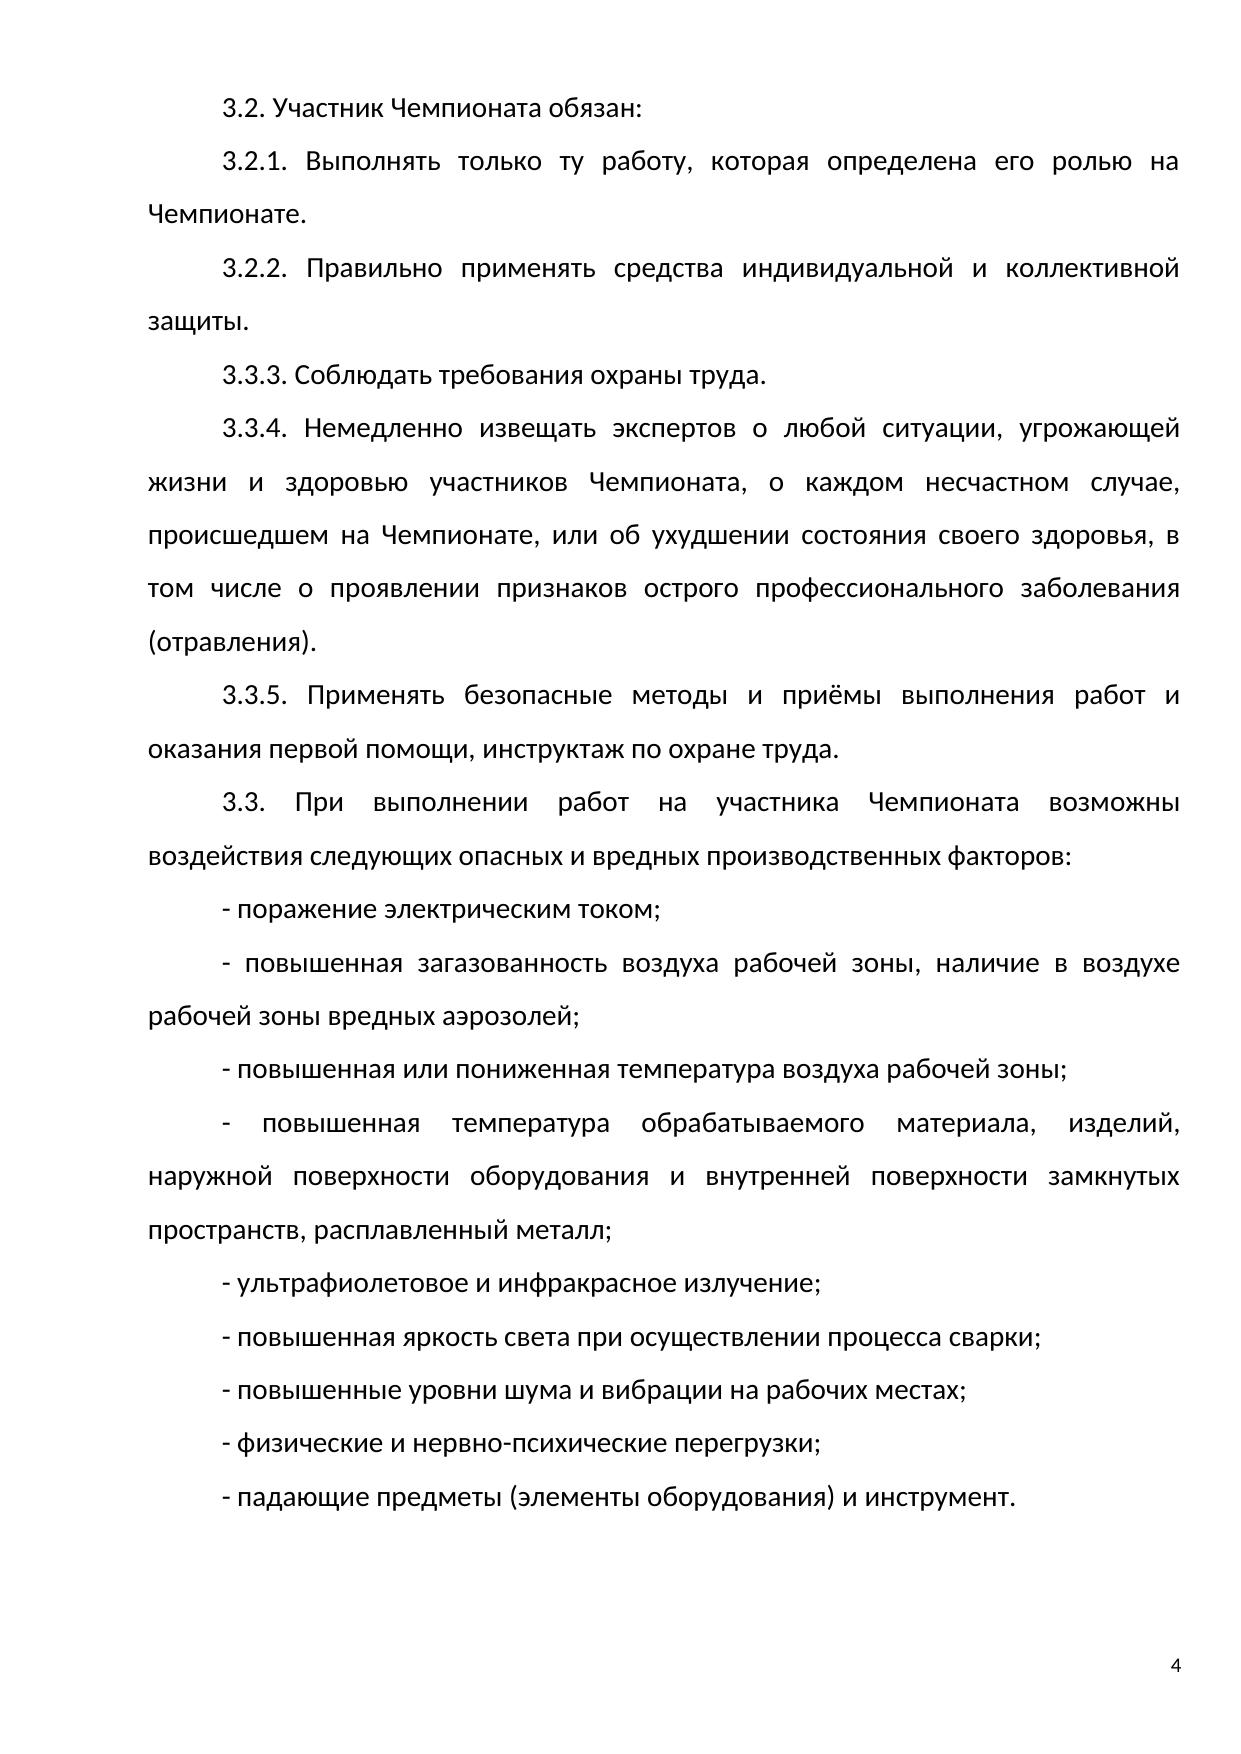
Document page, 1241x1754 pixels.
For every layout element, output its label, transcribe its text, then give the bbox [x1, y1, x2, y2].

text - повышенные уровни шума и вибрации на рабочих местах; [148, 1371, 1181, 1407]
text - повышенная яркость света при осуществлении процесса сварки; [148, 1318, 1181, 1353]
text - повышенная температура обрабатываемого материала, изделий, наружной поверхности оборудования и внутренней поверхности замкнутых пространств, расплавленный металл; [148, 1104, 1181, 1246]
text 3.2.2. Правильно применять средства индивидуальной и коллективной защиты. [148, 249, 1181, 338]
text 3.2.1. Выполнять только ту работу, которая определена его ролью на Чемпионате. [148, 142, 1181, 231]
text 3.3.5. Применять безопасные методы и приёмы выполнения работ и оказания первой помощи, инструктаж по охране труда. [148, 676, 1181, 766]
text 3.3.4. Немедленно извещать экспертов о любой ситуации, угрожающей жизни и здоровью участников Чемпионата, о каждом несчастном случае, происшедшем на Чемпионате, или об ухудшении состояния своего здоровья, в том числе о проявлении признаков острого профессионального заболевания (отравления). [148, 409, 1181, 659]
text - физические и нервно-психические перегрузки; [148, 1424, 1181, 1460]
text - повышенная или пониженная температура воздуха рабочей зоны; [148, 1051, 1181, 1086]
text - ультрафиолетовое и инфракрасное излучение; [148, 1264, 1181, 1300]
text 3.2. Участник Чемпионата обязан: [148, 89, 1181, 124]
text - падающие предметы (элементы оборудования) и инструмент. [148, 1478, 1181, 1514]
text - поражение электрическим током; [148, 890, 1181, 926]
text 3.3. При выполнении работ на участника Чемпионата возможны воздействия следующих опасных и вредных производственных факторов: [148, 783, 1181, 872]
text 3.3.3. Соблюдать требования охраны труда. [148, 356, 1181, 391]
text - повышенная загазованность воздуха рабочей зоны, наличие в воздухе рабочей зоны вредных аэрозолей; [148, 944, 1181, 1033]
